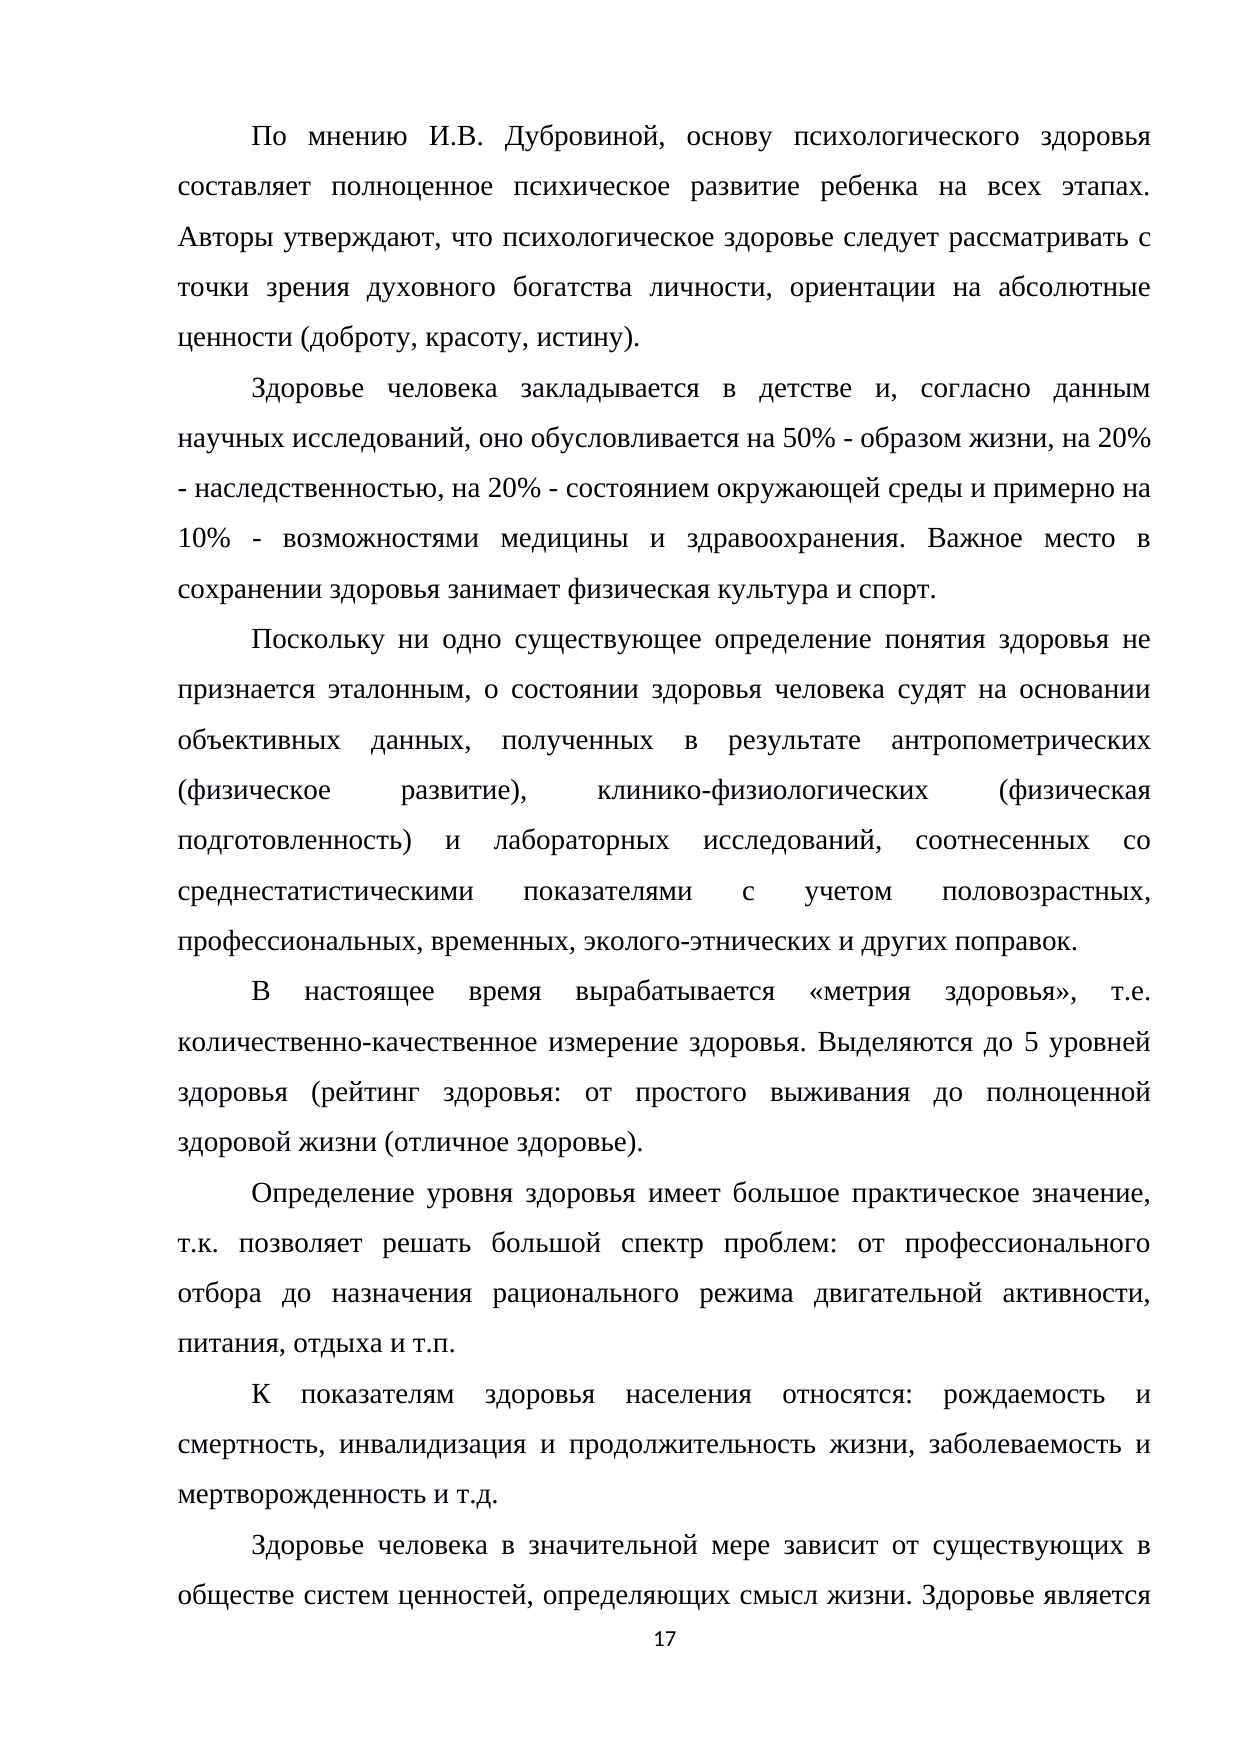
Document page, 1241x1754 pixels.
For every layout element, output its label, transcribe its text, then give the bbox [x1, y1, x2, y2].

text По мнению И.В. Дубровиной, основу психологического здоровья составляет полноценное психическое развитие ребенка на всех этапах. Авторы утверждают, что психологическое здоровье следует рассматривать с точки зрения духовного богатства личности, ориентации на абсолютные ценности (доброту, красоту, истину). [177, 118, 1152, 353]
text Поскольку ни одно существующее определение понятия здоровья не признается эталонным, о состоянии здоровья человека судят на основании объективных данных, полученных в результате антропометрических (физическое развитие), клинико-физиологических (физическая подготовленность) и лабораторных исследований, соотнесенных со среднестатистическими показателями с учетом половозрастных, профессиональных, временных, эколого-этнических и других поправок. [177, 621, 1152, 957]
text В настоящее время вырабатывается «метрия здоровья», т.е. количественно-качественное измерение здоровья. Выделяются до 5 уровней здоровья (рейтинг здоровья: от простого выживания до полноценной здоровой жизни (отличное здоровье). [177, 973, 1152, 1158]
text К показателям здоровья населения относятся: рождаемость и смертность, инвалидизация и продолжительность жизни, заболеваемость и мертворожденность и т.д. [177, 1376, 1152, 1510]
text Здоровье человека закладывается в детстве и, согласно данным научных исследований, оно обусловливается на 50% - образом жизни, на 20% - наследственностью, на 20% - состоянием окружающей среды и примерно на 10% - возможностями медицины и здравоохранения. Важное место в сохранении здоровья занимает физическая культура и спорт. [177, 370, 1152, 604]
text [177, 1527, 1152, 1611]
text Определение уровня здоровья имеет большое практическое значение, т.к. позволяет решать большой спектр проблем: от профессионального отбора до назначения рационального режима двигательной активности, питания, отдыха и т.п. [177, 1175, 1152, 1359]
